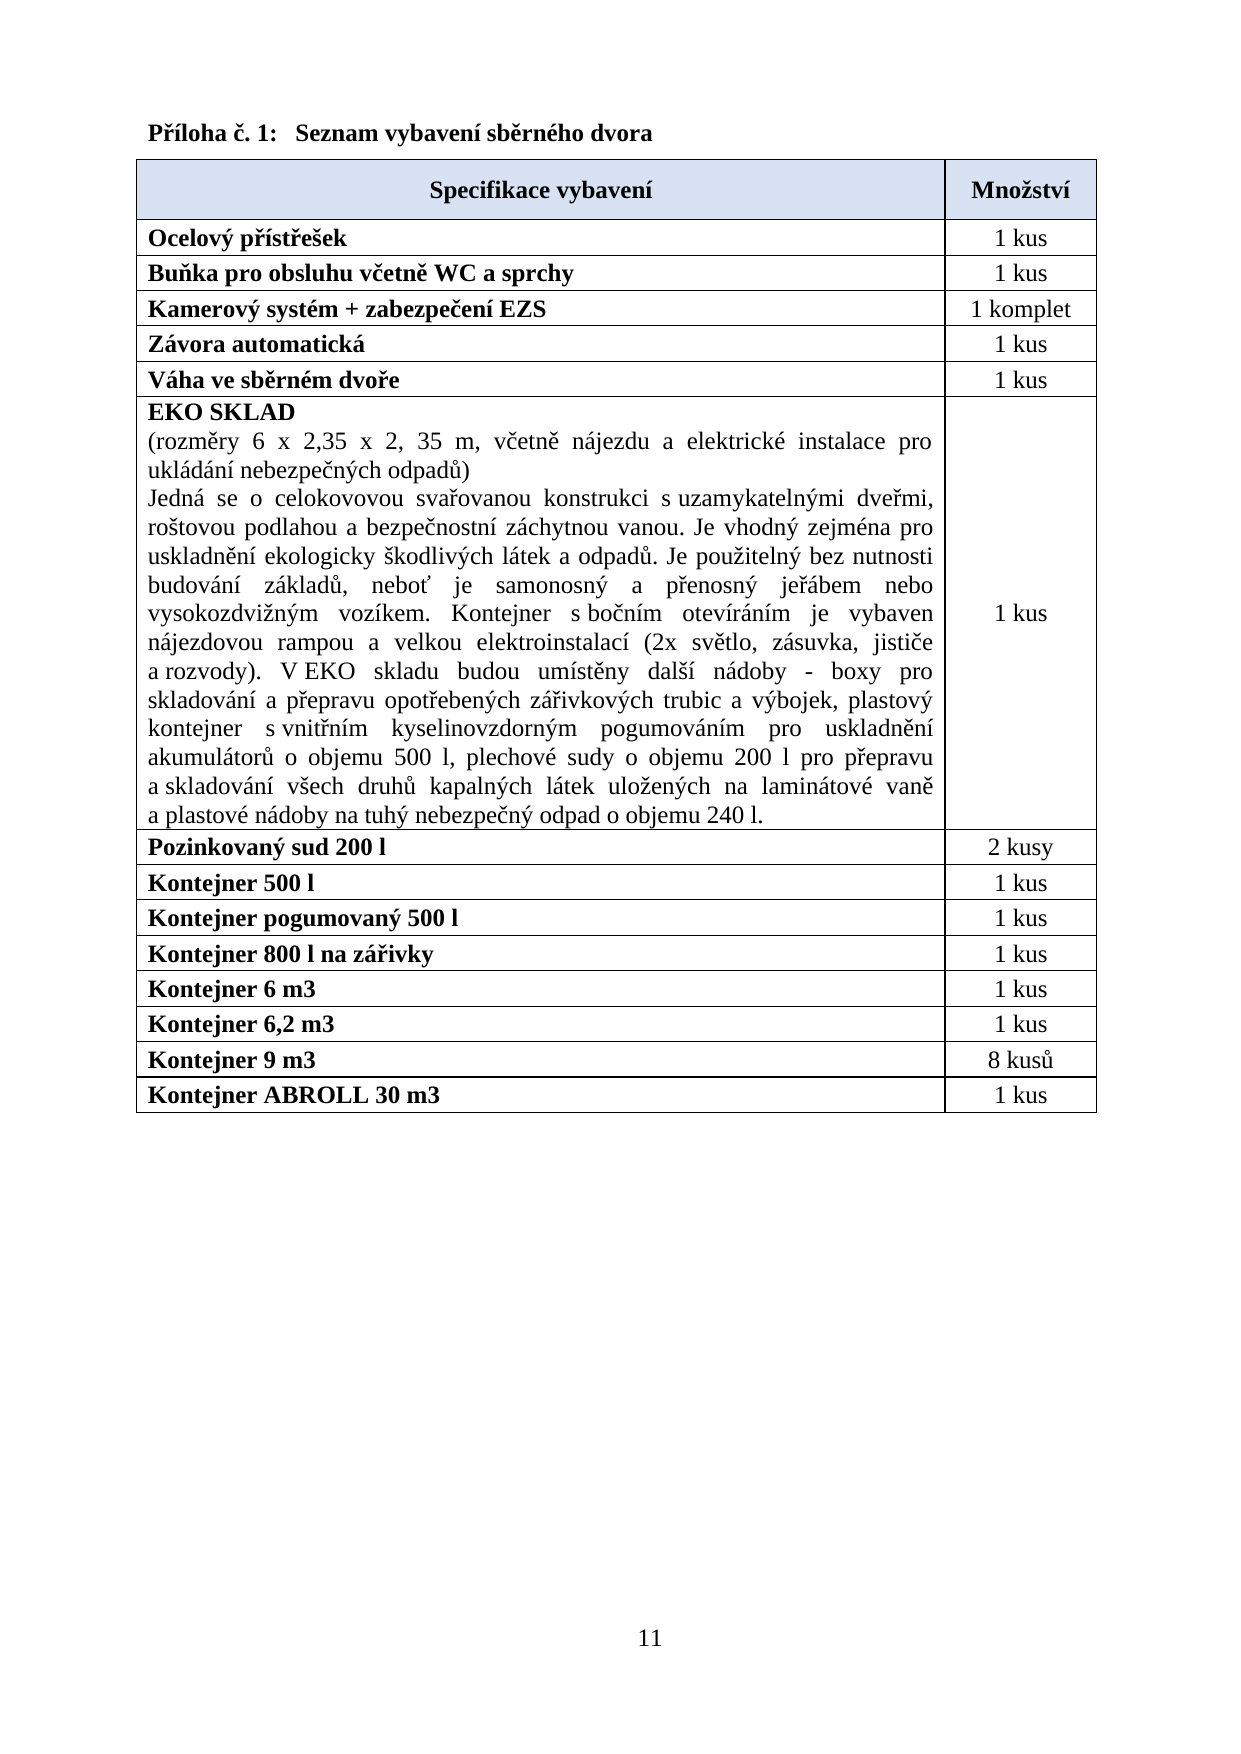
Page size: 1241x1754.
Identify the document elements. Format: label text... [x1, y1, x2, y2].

table_cell Buňka pro obsluhu včetně WC a sprchy [137, 256, 944, 290]
table_cell Kamerový systém + zabezpečení EZS [137, 291, 944, 325]
table_cell 1 kus [946, 1007, 1096, 1041]
table_cell 1 kus [946, 326, 1096, 361]
table_cell 1 kus [946, 397, 1096, 828]
text Příloha č. 1: Seznam vybavení sběrného dvora [148, 118, 1152, 147]
table_cell 1 kus [946, 256, 1096, 290]
table_cell Kontejner 6,2 m3 [137, 1007, 944, 1041]
table_cell Kontejner pogumovaný 500 l [137, 900, 944, 935]
table_cell Kontejner 500 l [137, 865, 944, 899]
table_cell EKO SKLAD (rozměry 6 x 2,35 x 2, 35 m, včetně nájezdu a elektrické instalace pro ukládání nebezpečných odpadů) Jedná se o celokovovou svařovanou konstrukci s uzamykatelnými dveřmi, roštovou podlahou a bezpečnostní záchytnou vanou. Je vhodný zejména pro uskladnění ekologicky škodlivých látek a odpadů. Je použitelný bez nutnosti budování základů, neboť je samonosný a přenosný jeřábem nebo vysokozdvižným vozíkem. Kontejner s bočním otevíráním je vybaven nájezdovou rampou a velkou elektroinstalací (2x světlo, zásuvka, jističe a rozvody). V EKO skladu budou umístěny další nádoby - boxy pro skladování a přepravu opotřebených zářivkových trubic a výbojek, plastový kontejner s vnitřním kyselinovzdorným pogumováním pro uskladnění akumulátorů o objemu 500 l, plechové sudy o objemu 200 l pro přepravu a skladování všech druhů kapalných látek uložených na laminátové vaně a plastové nádoby na tuhý nebezpečný odpad o objemu 240 l. [137, 397, 944, 828]
table_cell Ocelový přístřešek [137, 220, 944, 254]
table_cell 1 kus [946, 900, 1096, 935]
table_cell 1 kus [946, 220, 1096, 254]
table_cell Kontejner 800 l na zářivky [137, 936, 944, 970]
table_cell 2 kusy [946, 830, 1096, 864]
table_cell 1 kus [946, 971, 1096, 1006]
table_cell Závora automatická [137, 326, 944, 361]
table_cell Pozinkovaný sud 200 l [137, 830, 944, 864]
table_cell Kontejner 9 m3 [137, 1042, 944, 1076]
table_cell Váha ve sběrném dvoře [137, 362, 944, 396]
table_header Specifikace vybavení [137, 160, 944, 219]
table_cell Kontejner ABROLL 30 m3 [137, 1078, 944, 1112]
table_cell 1 kus [946, 865, 1096, 899]
table_cell 1 komplet [946, 291, 1096, 325]
table_cell 1 kus [946, 362, 1096, 396]
table_cell 1 kus [946, 936, 1096, 970]
table_header Množství [946, 160, 1096, 219]
table_cell Kontejner 6 m3 [137, 971, 944, 1006]
table_cell 1 kus [946, 1078, 1096, 1112]
table_cell 8 kusů [946, 1042, 1096, 1076]
